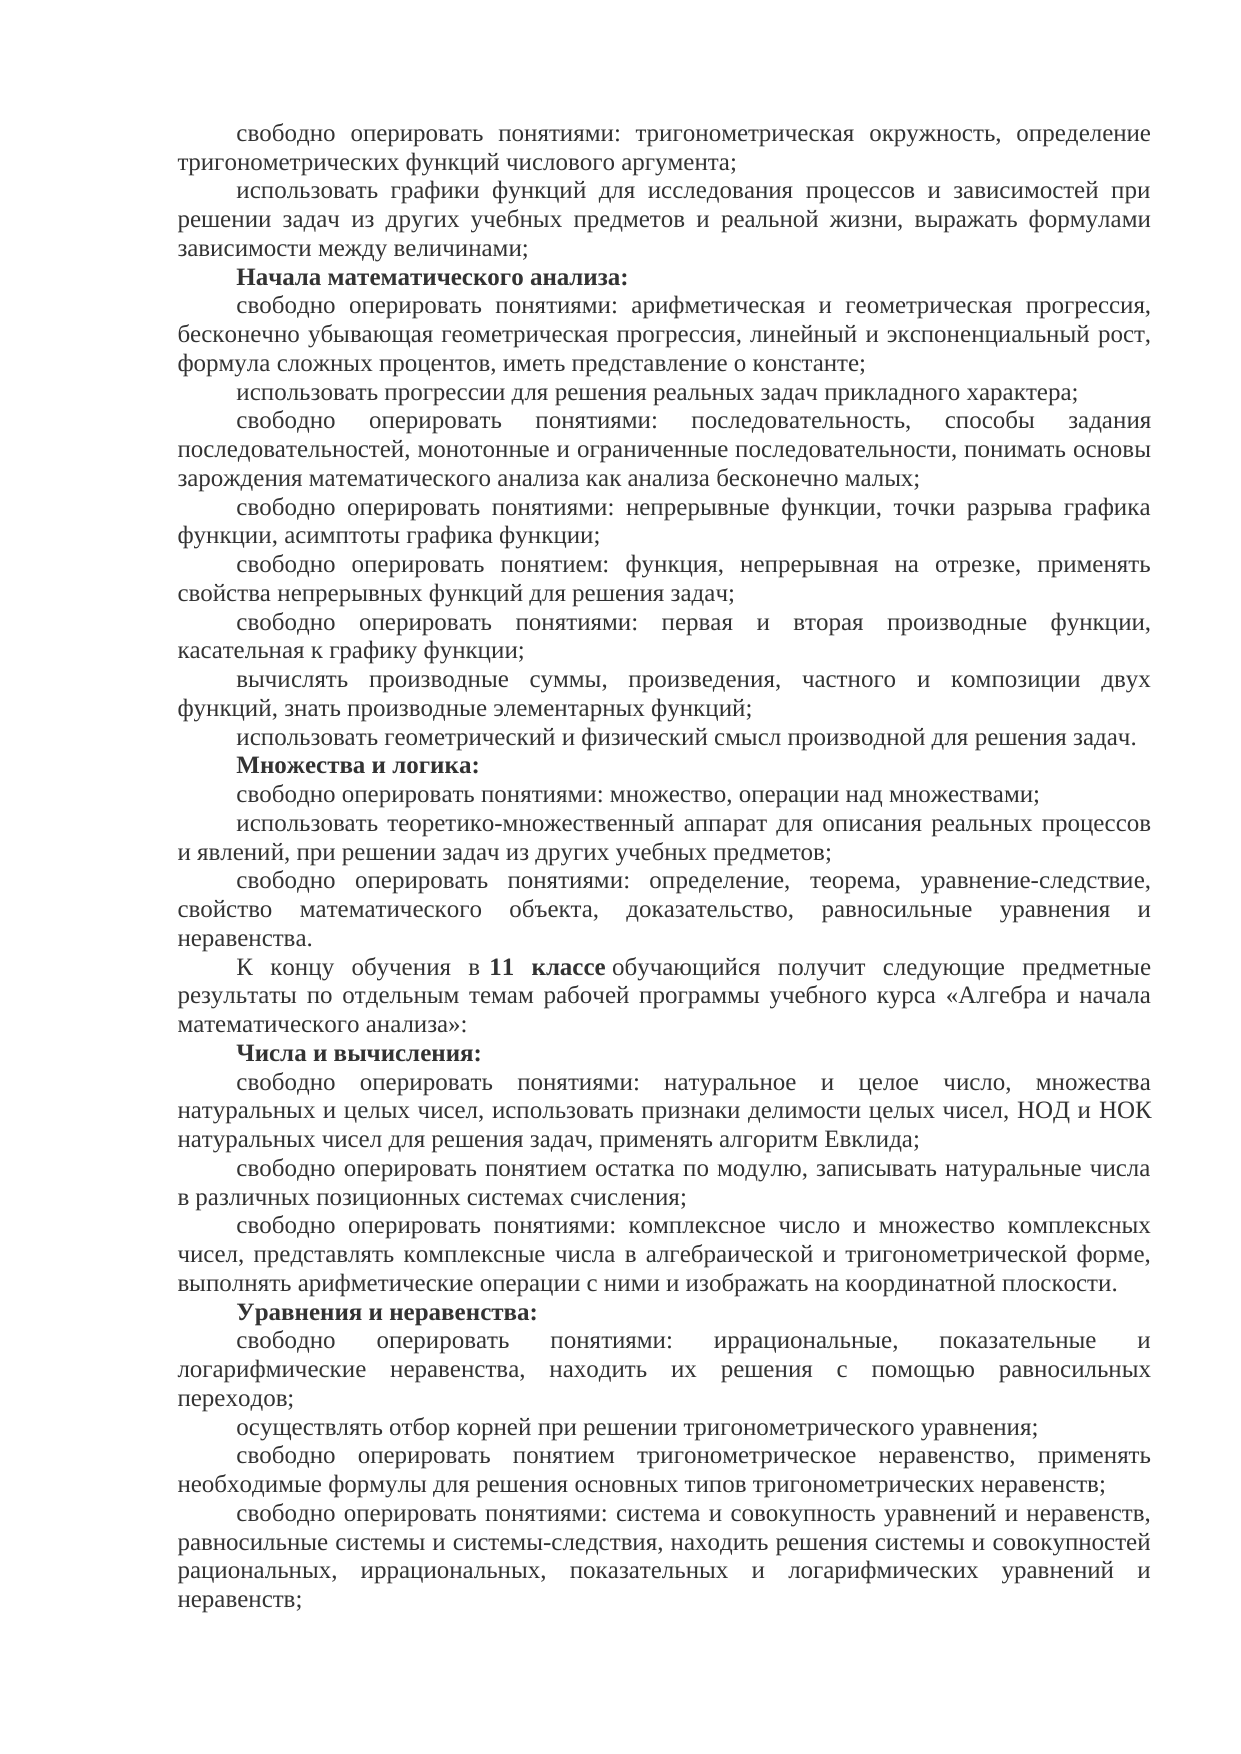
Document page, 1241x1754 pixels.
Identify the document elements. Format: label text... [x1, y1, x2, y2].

text свободно оперировать понятиями: первая и вторая производные функции, касательная к графику функции; [177, 607, 1152, 664]
text Начала математического анализа: [177, 262, 1152, 291]
text свободно оперировать понятиями: последовательность, способы задания последовательностей, монотонные и ограниченные последовательности, понимать основы зарождения математического анализа как анализа бесконечно малых; [177, 406, 1152, 492]
text свободно оперировать понятиями: система и совокупность уравнений и неравенств, равносильные системы и системы-следствия, находить решения системы и совокупностей рациональных, иррациональных, показательных и логарифмических уравнений и неравенств; [177, 1498, 1152, 1613]
text свободно оперировать понятиями: комплексное число и множество комплексных чисел, представлять комплексные числа в алгебраической и тригонометрической форме, выполнять арифметические операции с ними и изображать на координатной плоскости. [177, 1211, 1152, 1297]
text осуществлять отбор корней при решении тригонометрического уравнения; [177, 1412, 1152, 1441]
text свободно оперировать понятиями: натуральное и целое число, множества натуральных и целых чисел, использовать признаки делимости целых чисел, НОД и НОК натуральных чисел для решения задач, применять алгоритм Евклида; [177, 1067, 1152, 1153]
text Множества и логика: [177, 751, 1152, 779]
text свободно оперировать понятиями: определение, теорема, уравнение-следствие, свойство математического объекта, доказательство, равносильные уравнения и неравенства. [177, 866, 1152, 952]
text использовать прогрессии для решения реальных задач прикладного характера; [177, 377, 1152, 406]
text К концу обучения в 11 классе обучающийся получит следующие предметные результаты по отдельным темам рабочей программы учебного курса «Алгебра и начала математического анализа»: [177, 952, 1152, 1038]
text свободно оперировать понятиями: тригонометрическая окружность, определение тригонометрических функций числового аргумента; [177, 118, 1152, 176]
text использовать геометрический и физический смысл производной для решения задач. [177, 722, 1152, 751]
text использовать графики функций для исследования процессов и зависимостей при решении задач из других учебных предметов и реальной жизни, выражать формулами зависимости между величинами; [177, 176, 1152, 262]
text свободно оперировать понятием остатка по модулю, записывать натуральные числа в различных позиционных системах счисления; [177, 1153, 1152, 1211]
text Числа и вычисления: [177, 1038, 1152, 1067]
text Уравнения и неравенства: [177, 1297, 1152, 1326]
text свободно оперировать понятием тригонометрическое неравенство, применять необходимые формулы для решения основных типов тригонометрических неравенств; [177, 1441, 1152, 1498]
text свободно оперировать понятиями: иррациональные, показательные и логарифмические неравенства, находить их решения с помощью равносильных переходов; [177, 1326, 1152, 1412]
text свободно оперировать понятиями: арифметическая и геометрическая прогрессия, бесконечно убывающая геометрическая прогрессия, линейный и экспоненциальный рост, формула сложных процентов, иметь представление о константе; [177, 291, 1152, 377]
text использовать теоретико-множественный аппарат для описания реальных процессов и явлений, при решении задач из других учебных предметов; [177, 808, 1152, 866]
text свободно оперировать понятиями: множество, операции над множествами; [177, 779, 1152, 808]
text свободно оперировать понятиями: непрерывные функции, точки разрыва графика функции, асимптоты графика функции; [177, 492, 1152, 549]
text свободно оперировать понятием: функция, непрерывная на отрезке, применять свойства непрерывных функций для решения задач; [177, 549, 1152, 607]
text вычислять производные суммы, произведения, частного и композиции двух функций, знать производные элементарных функций; [177, 664, 1152, 722]
